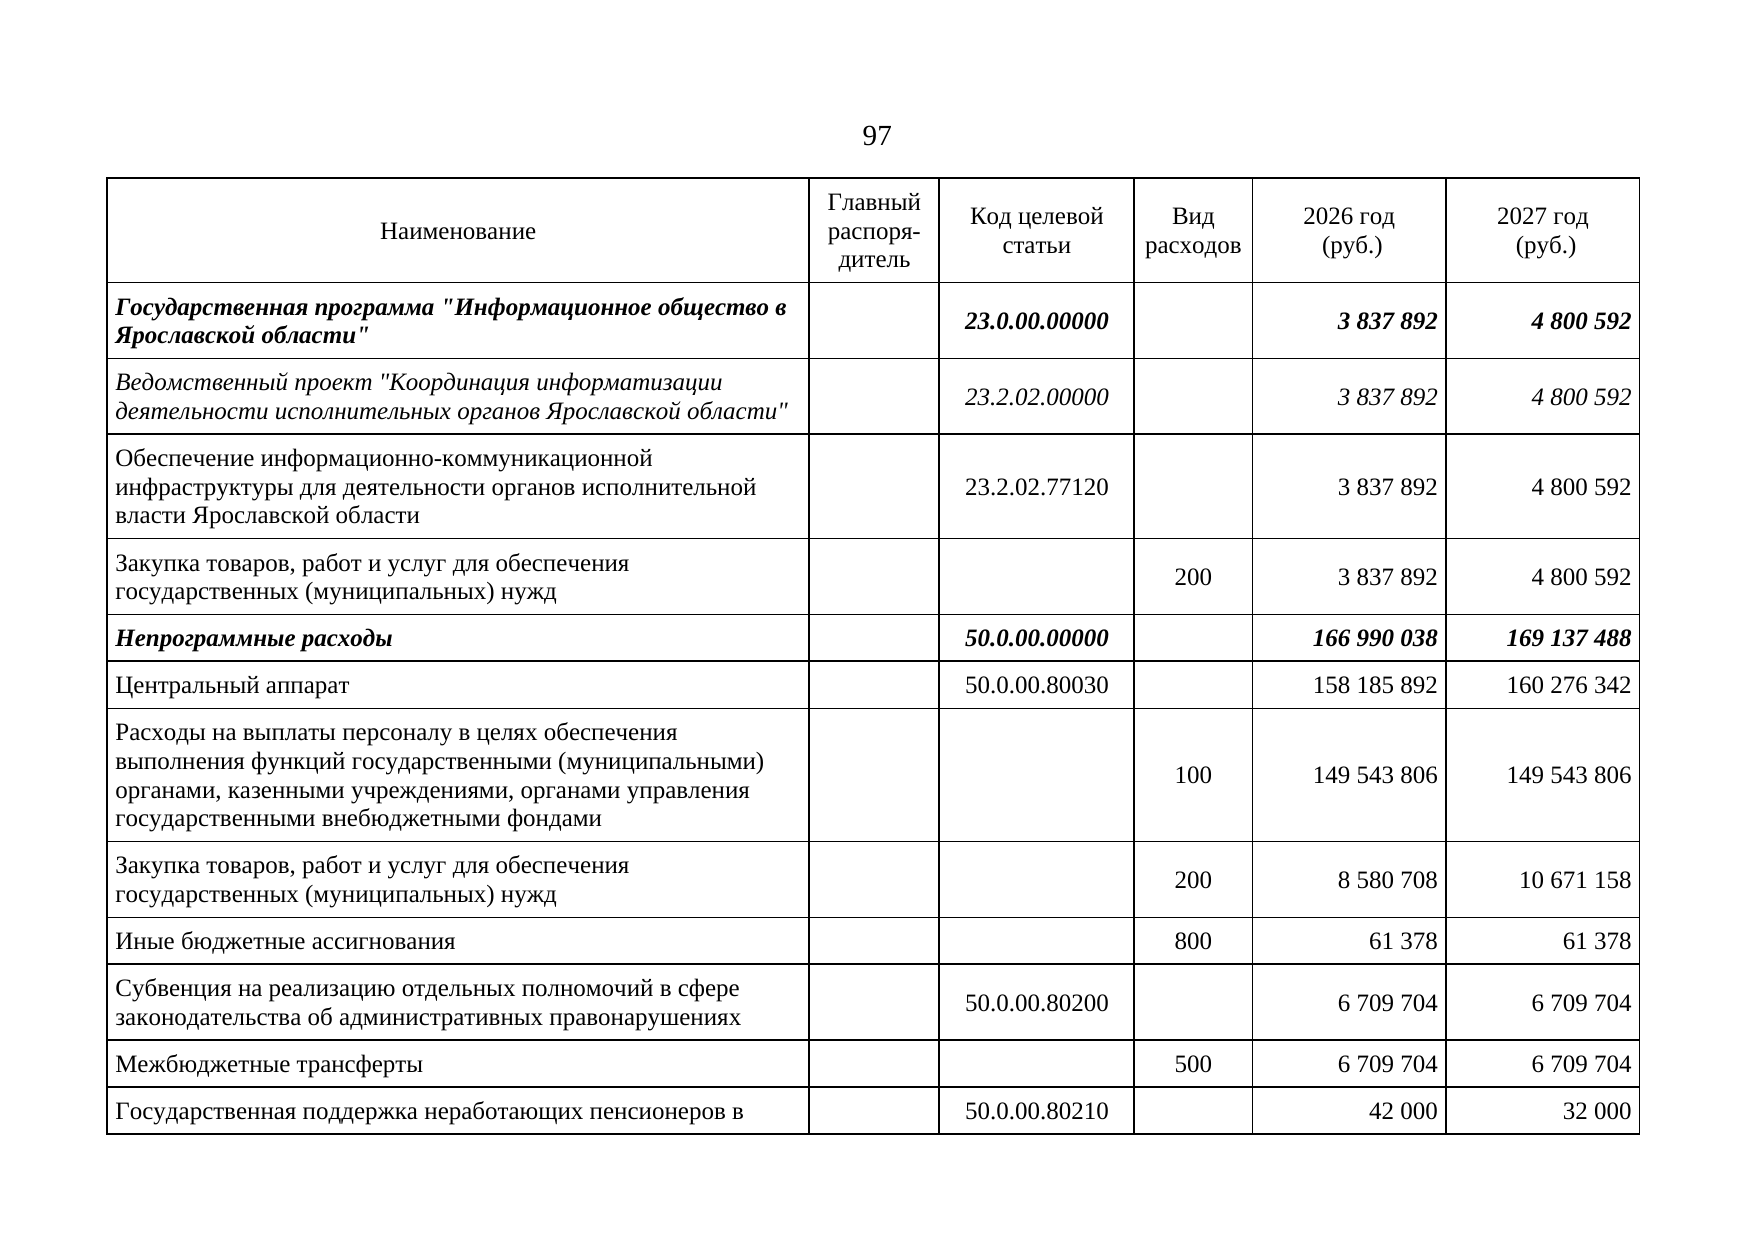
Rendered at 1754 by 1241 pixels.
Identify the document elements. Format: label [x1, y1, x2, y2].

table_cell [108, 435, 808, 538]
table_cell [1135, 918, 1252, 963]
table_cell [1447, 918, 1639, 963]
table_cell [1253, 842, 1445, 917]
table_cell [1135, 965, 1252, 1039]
table_header [1135, 179, 1252, 282]
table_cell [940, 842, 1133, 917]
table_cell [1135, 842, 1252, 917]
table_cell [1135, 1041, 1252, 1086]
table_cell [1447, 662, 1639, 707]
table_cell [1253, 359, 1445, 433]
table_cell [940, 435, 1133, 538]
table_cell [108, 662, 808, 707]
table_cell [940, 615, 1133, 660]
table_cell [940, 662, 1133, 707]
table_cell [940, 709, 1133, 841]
table_header [810, 179, 938, 282]
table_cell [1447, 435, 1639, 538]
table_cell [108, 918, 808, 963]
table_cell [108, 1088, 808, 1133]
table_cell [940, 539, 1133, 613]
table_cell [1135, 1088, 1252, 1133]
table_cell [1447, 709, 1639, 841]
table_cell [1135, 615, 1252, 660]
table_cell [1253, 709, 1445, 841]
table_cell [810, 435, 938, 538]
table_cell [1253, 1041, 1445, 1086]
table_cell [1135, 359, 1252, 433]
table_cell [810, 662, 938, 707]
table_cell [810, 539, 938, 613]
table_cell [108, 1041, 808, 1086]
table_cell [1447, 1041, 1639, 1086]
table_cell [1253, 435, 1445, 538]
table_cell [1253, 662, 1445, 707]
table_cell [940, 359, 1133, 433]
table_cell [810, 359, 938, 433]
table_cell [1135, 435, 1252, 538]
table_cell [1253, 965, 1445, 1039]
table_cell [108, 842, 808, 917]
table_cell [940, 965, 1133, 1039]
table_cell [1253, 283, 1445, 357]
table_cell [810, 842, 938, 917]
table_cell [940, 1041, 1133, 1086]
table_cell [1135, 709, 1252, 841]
table_header [1447, 179, 1639, 282]
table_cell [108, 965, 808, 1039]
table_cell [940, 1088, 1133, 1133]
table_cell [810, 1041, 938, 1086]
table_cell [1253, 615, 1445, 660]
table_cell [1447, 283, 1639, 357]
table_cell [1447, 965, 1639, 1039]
table_header [1253, 179, 1445, 282]
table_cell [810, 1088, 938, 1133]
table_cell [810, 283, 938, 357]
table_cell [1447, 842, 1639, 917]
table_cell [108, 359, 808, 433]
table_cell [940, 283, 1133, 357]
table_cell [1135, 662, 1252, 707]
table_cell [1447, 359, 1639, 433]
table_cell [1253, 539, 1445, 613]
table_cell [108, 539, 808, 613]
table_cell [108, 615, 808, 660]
table_header [108, 179, 808, 282]
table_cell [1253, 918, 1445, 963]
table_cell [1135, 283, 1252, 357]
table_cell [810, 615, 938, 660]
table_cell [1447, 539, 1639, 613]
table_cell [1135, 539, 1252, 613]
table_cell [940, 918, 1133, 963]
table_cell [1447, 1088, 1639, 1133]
table_header [940, 179, 1133, 282]
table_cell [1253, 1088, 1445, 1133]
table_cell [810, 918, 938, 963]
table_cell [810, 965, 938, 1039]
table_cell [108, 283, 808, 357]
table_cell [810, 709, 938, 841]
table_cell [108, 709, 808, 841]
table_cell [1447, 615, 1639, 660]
